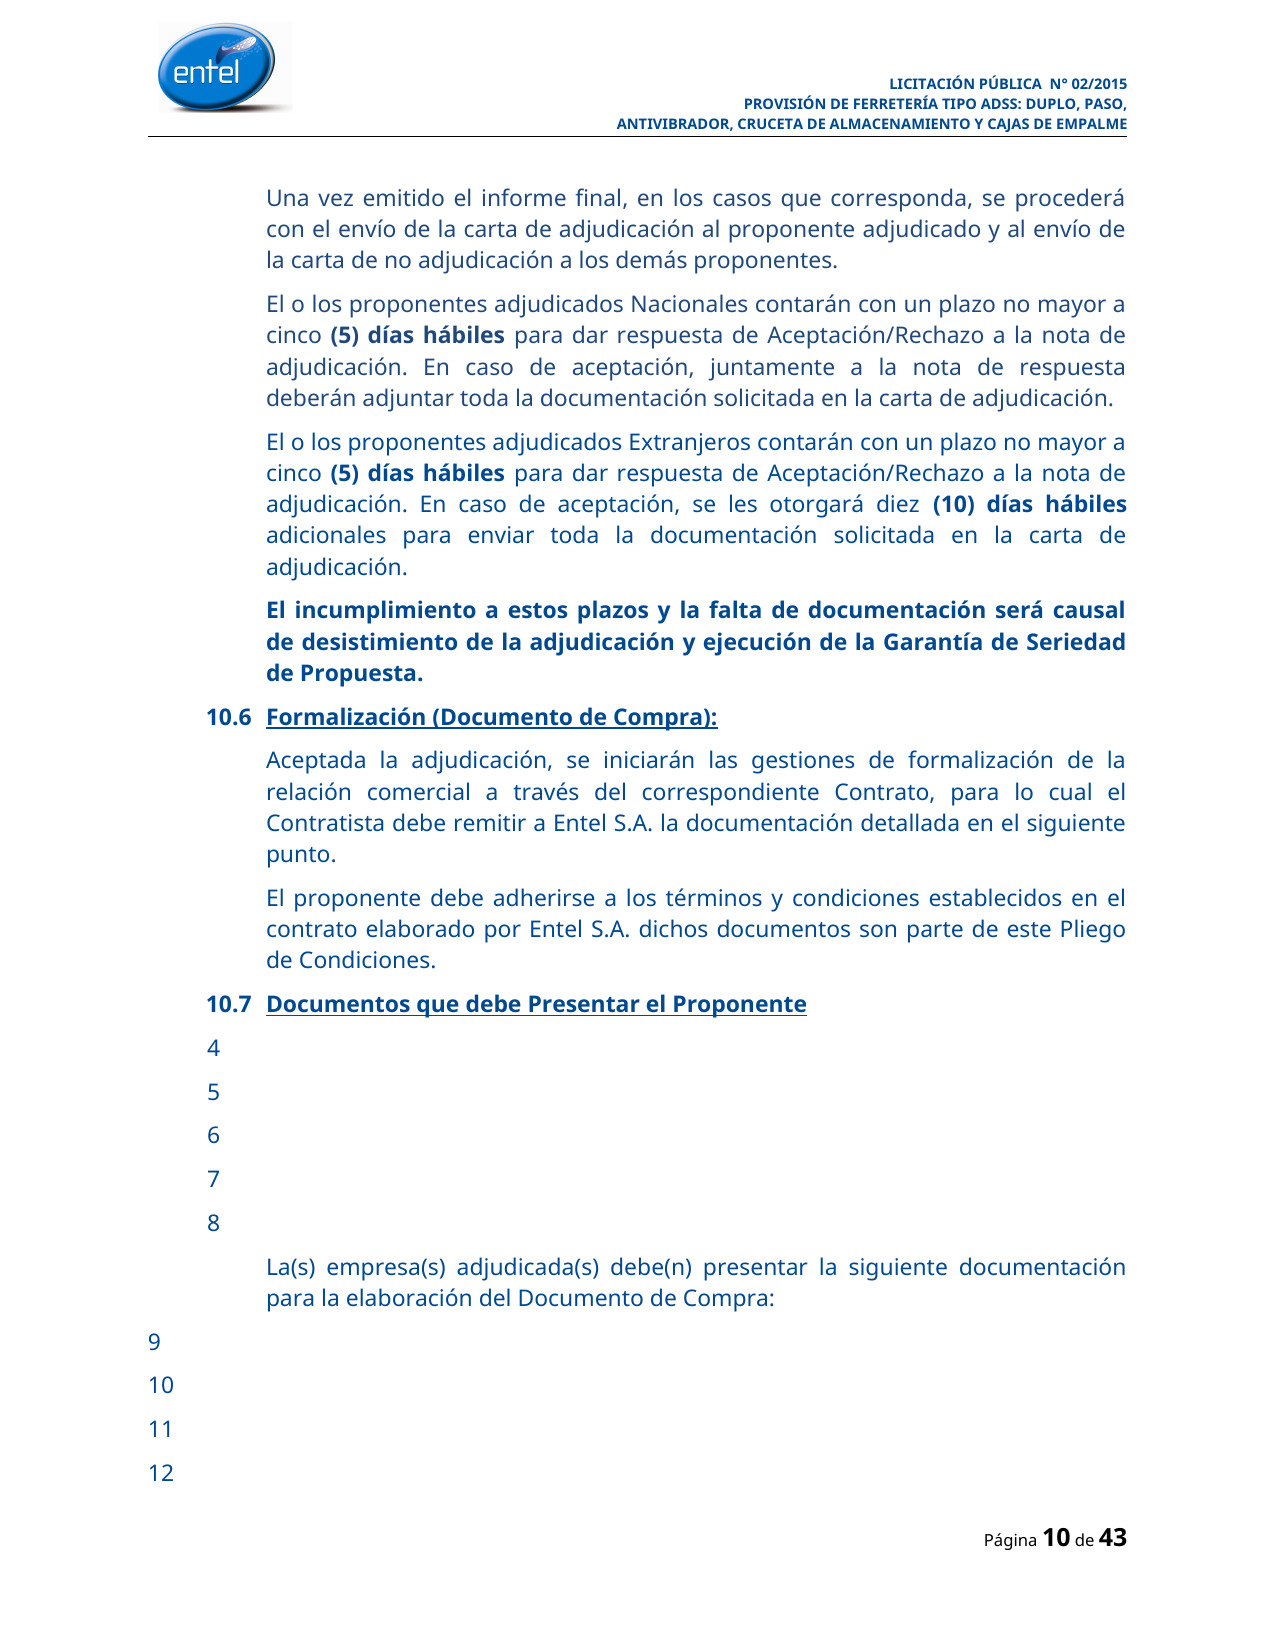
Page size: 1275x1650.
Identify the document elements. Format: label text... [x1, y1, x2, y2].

text Una vez emitido el informe final, en los casos que corresponda, se procederá con el envío de la carta de adjudicación al proponente adjudicado y al envío de la carta de no adjudicación a los demás proponentes. [266, 182, 1127, 276]
text El o los proponentes adjudicados Extranjeros contarán con un plazo no mayor a cinco (5) días hábiles para dar respuesta de Aceptación/Rechazo a la nota de adjudicación. En caso de aceptación, se les otorgará diez (10) días hábiles adicionales para enviar toda la documentación solicitada en la carta de adjudicación. [266, 426, 1127, 582]
text Aceptada la adjudicación, se iniciarán las gestiones de formalización de la relación comercial a través del correspondiente Contrato, para lo cual el Contratista debe remitir a Entel S.A. la documentación detallada en el siguiente punto. [266, 744, 1127, 869]
picture [157, 21, 293, 113]
text El incumplimiento a estos plazos y la falta de documentación será causal de desistimiento de la adjudicación y ejecución de la Garantía de Seriedad de Propuesta. [266, 594, 1127, 688]
list Documentos que debe Presentar el Proponente [206, 988, 1127, 1019]
list Formalización (Documento de Compra): [206, 701, 1127, 732]
text La(s) empresa(s) adjudicada(s) debe(n) presentar la siguiente documentación para la elaboración del Documento de Compra: [266, 1251, 1127, 1313]
text El proponente debe adherirse a los términos y condiciones establecidos en el contrato elaborado por Entel S.A. dichos documentos son parte de este Pliego de Condiciones. [266, 882, 1127, 976]
text El o los proponentes adjudicados Nacionales contarán con un plazo no mayor a cinco (5) días hábiles para dar respuesta de Aceptación/Rechazo a la nota de adjudicación. En caso de aceptación, juntamente a la nota de respuesta deberán adjuntar toda la documentación solicitada en la carta de adjudicación. [266, 288, 1127, 413]
